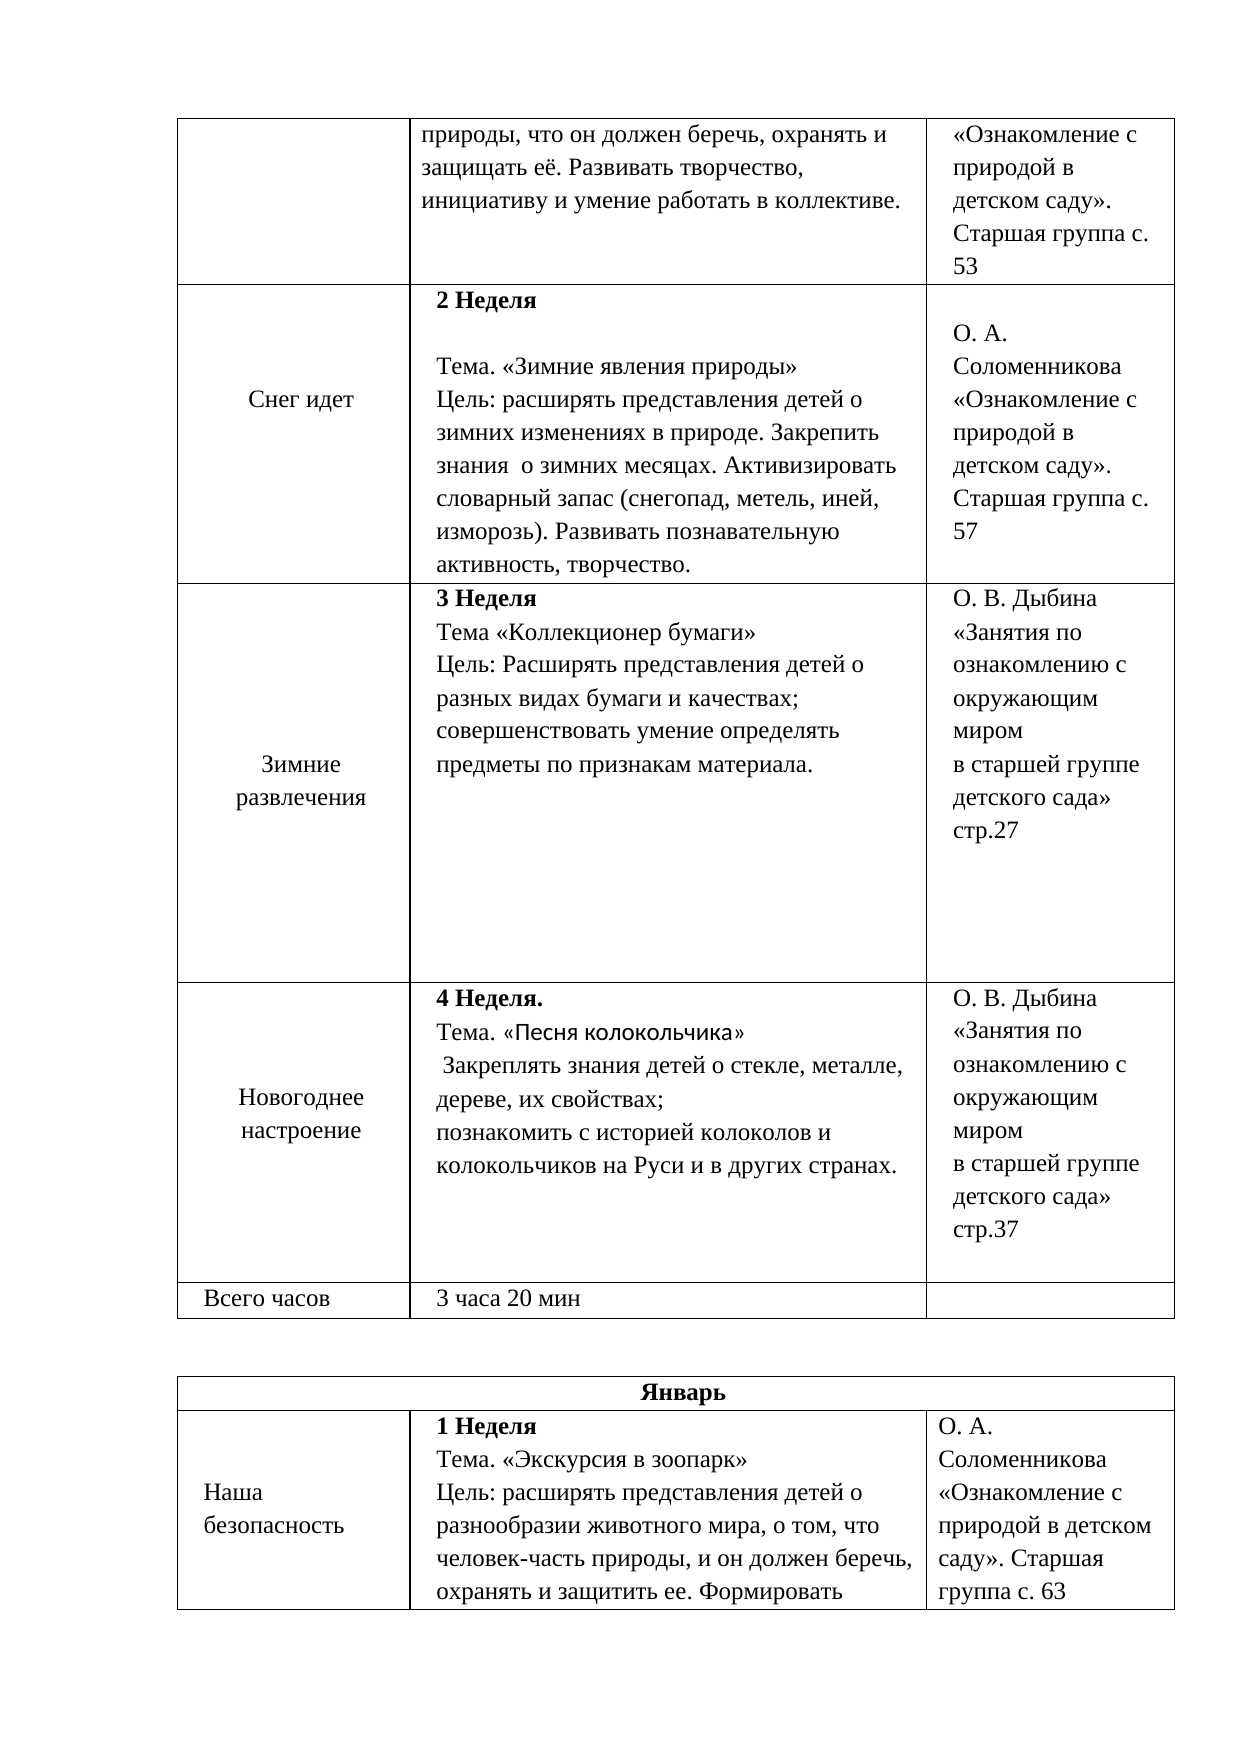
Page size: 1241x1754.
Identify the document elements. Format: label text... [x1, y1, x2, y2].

table_cell 4 Неделя. Тема. «Песня колокольчика» Закреплять знания детей о стекле, металле, дереве, их свойствах; познакомить с историей колоколов и колокольчиков на Руси и в других странах. [411, 983, 926, 1282]
table_cell Снег идет [178, 285, 409, 582]
table_cell 3 Неделя Тема «Коллекционер бумаги» Цель: Расширять представления детей о разных видах бумаги и качествах; совершенствовать умение определять предметы по признакам материала. [411, 584, 926, 982]
table_cell 2 Неделя Тема. «Зимние явления природы» Цель: расширять представления детей о зимних изменениях в природе. Закрепить знания о зимних месяцах. Активизировать словарный запас (снегопад, метель, иней, изморозь). Развивать познавательную активность, творчество. [411, 285, 926, 582]
table_cell О. В. Дыбина «Занятия по ознакомлению с окружающим миром в старшей группе детского сада» стр.27 [927, 584, 1174, 982]
table_cell Всего часов [178, 1283, 409, 1317]
table_cell О. А. Соломенникова «Ознакомление с природой в детском саду». Старшая группа с. 57 [927, 285, 1174, 582]
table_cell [411, 1411, 926, 1609]
table_cell 3 часа 20 мин [411, 1283, 926, 1317]
table_cell Зимние развлечения [178, 584, 409, 982]
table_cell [178, 119, 409, 284]
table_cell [927, 1411, 1174, 1609]
table_cell Наша безопасность [178, 1411, 409, 1609]
table_cell О. В. Дыбина «Занятия по ознакомлению с окружающим миром в старшей группе детского сада» стр.37 [927, 983, 1174, 1282]
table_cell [927, 119, 1174, 284]
table_cell Новогоднее настроение [178, 983, 409, 1282]
table_header Январь [178, 1377, 1174, 1410]
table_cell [411, 119, 926, 284]
table_cell [927, 1283, 1174, 1317]
